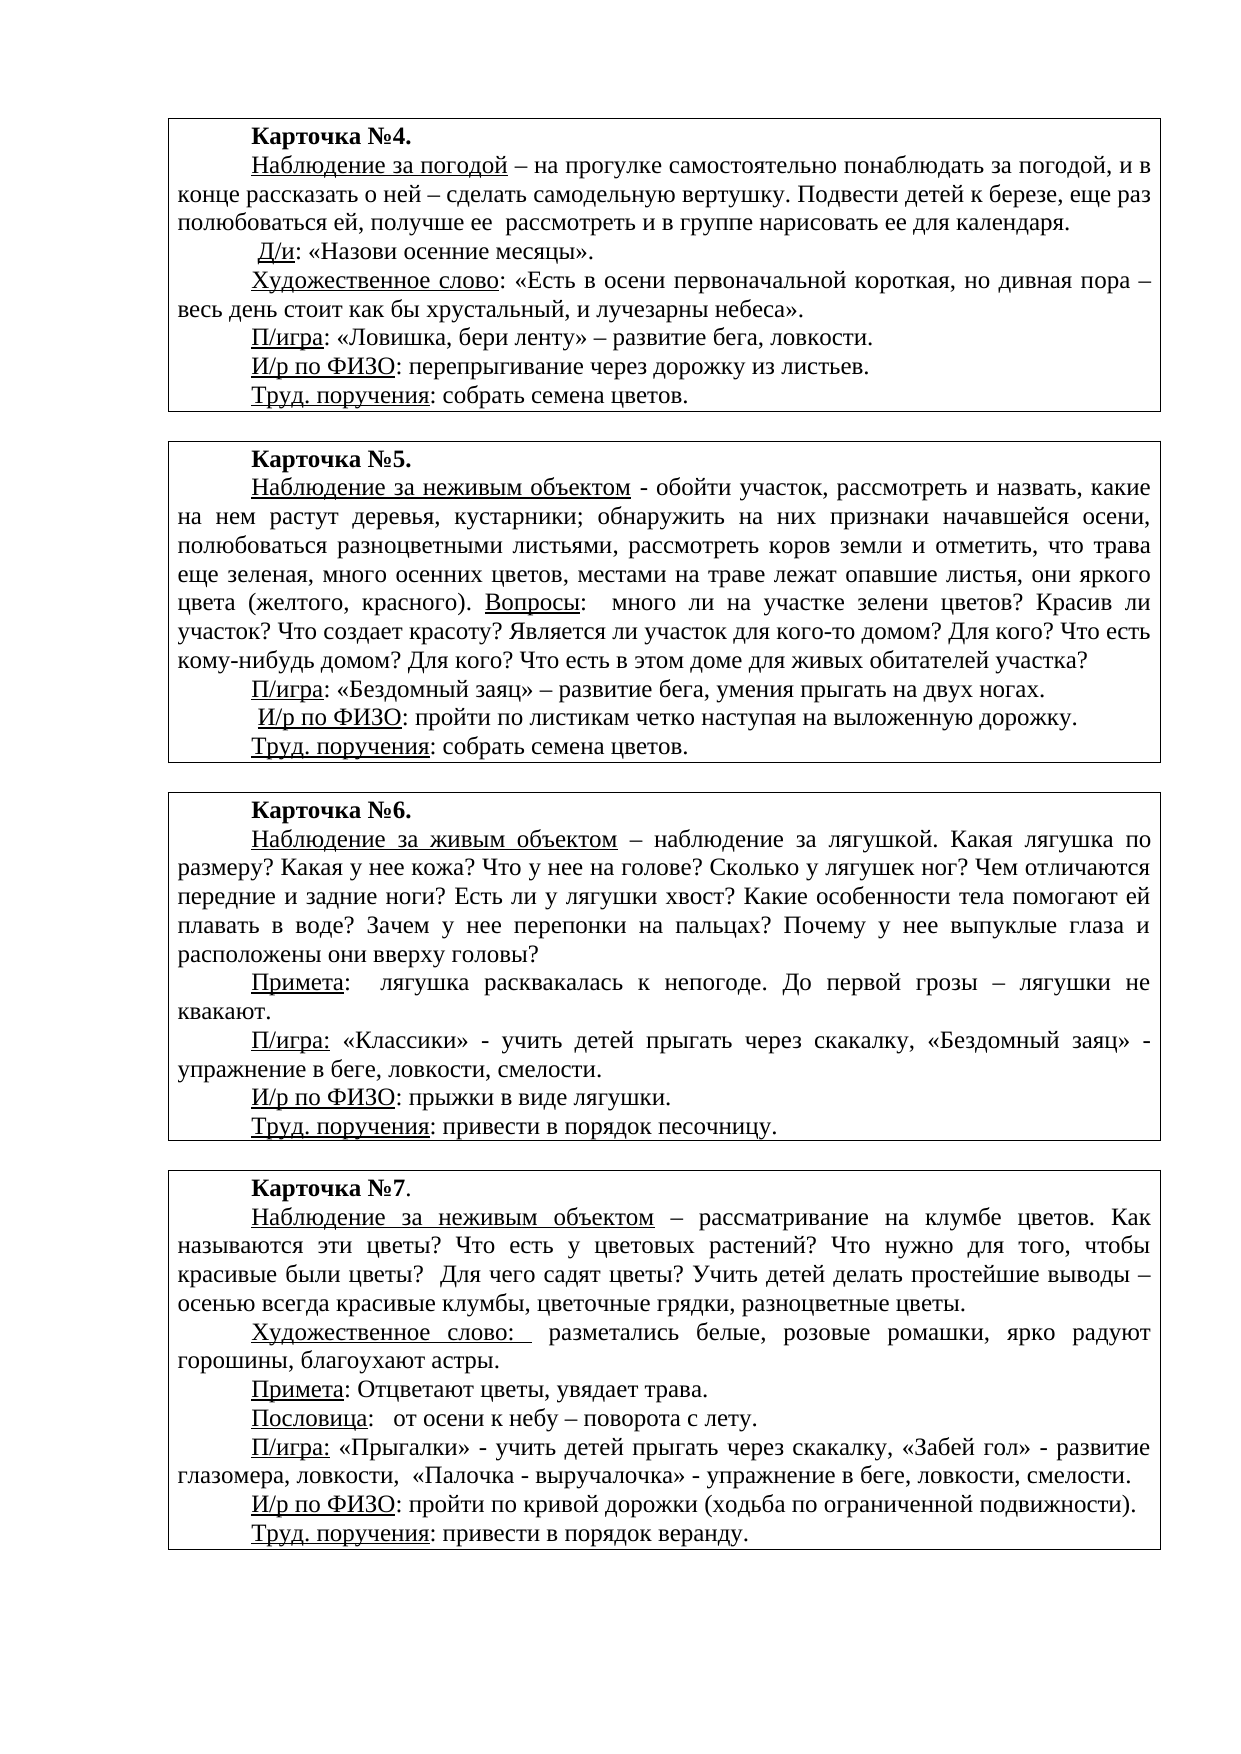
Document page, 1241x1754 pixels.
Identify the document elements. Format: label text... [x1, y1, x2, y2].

text П/игра: «Прыгалки» - учить детей прыгать через скакалку, «Забей гол» - развитие глазомера, ловкости, «Палочка - выручалочка» - упражнение в беге, ловкости, смелости. [177, 1432, 1152, 1489]
text Труд. поручения: привести в порядок песочницу. [169, 1108, 1160, 1140]
text Художественное слово: разметались белые, розовые ромашки, ярко радуют горошины, благоухают астры. [177, 1317, 1152, 1374]
text Примета: лягушка расквакалась к непогоде. До первой грозы – лягушки не квакают. [177, 967, 1152, 1025]
text Труд. поручения: собрать семена цветов. [169, 728, 1160, 762]
text Наблюдение за неживым объектом - обойти участок, рассмотреть и назвать, какие на нем растут деревья, кустарники; обнаружить на них признаки начавшейся осени, полюбоваться разноцветными листьями, рассмотреть коров земли и отметить, что трава еще зеленая, много осенних цветов, местами на траве лежат опавшие листья, они яркого цвета (желтого, красного). Вопросы: много ли на участке зелени цветов? Красив ли участок? Что создает красоту? Является ли участок для кого-то домом? Для кого? Что есть кому-нибудь домом? Для кого? Что есть в этом доме для живых обитателей участка? [177, 472, 1152, 674]
text И/р по ФИЗО: перепрыгивание через дорожку из листьев. [177, 351, 1152, 377]
text Карточка №5. [169, 442, 1160, 472]
text Наблюдение за погодой – на прогулке самостоятельно понаблюдать за погодой, и в конце рассказать о ней – сделать самодельную вертушку. Подвести детей к березе, еще раз полюбоваться ей, получше ее рассмотреть и в группе нарисовать ее для календаря. [177, 150, 1152, 236]
text И/р по ФИЗО: пройти по кривой дорожки (ходьба по ограниченной подвижности). [177, 1489, 1152, 1515]
text Карточка №7. [169, 1171, 1160, 1202]
text П/игра: «Бездомный заяц» – развитие бега, умения прыгать на двух ногах. [177, 674, 1152, 702]
text Пословица: от осени к небу – поворота с лету. [177, 1403, 1152, 1432]
text Д/и: «Назови осенние месяцы». [177, 236, 1152, 265]
text П/игра: «Ловишка, бери ленту» – развитие бега, ловкости. [177, 322, 1152, 351]
text Наблюдение за неживым объектом – рассматривание на клумбе цветов. Как называются эти цветы? Что есть у цветовых растений? Что нужно для того, чтобы красивые были цветы? Для чего садят цветы? Учить детей делать простейшие выводы – осенью всегда красивые клумбы, цветочные грядки, разноцветные цветы. [177, 1202, 1152, 1317]
text И/р по ФИЗО: прыжки в виде лягушки. [177, 1082, 1152, 1108]
text Труд. поручения: собрать семена цветов. [169, 377, 1160, 411]
text Примета: Отцветают цветы, увядает трава. [177, 1374, 1152, 1403]
text Карточка №4. [169, 119, 1160, 150]
text Труд. поручения: привести в порядок веранду. [169, 1515, 1160, 1549]
text П/игра: «Классики» - учить детей прыгать через скакалку, «Бездомный заяц» - упражнение в беге, ловкости, смелости. [177, 1025, 1152, 1082]
text Карточка №6. [169, 793, 1160, 824]
text И/р по ФИЗО: пройти по листикам четко наступая на выложенную дорожку. [177, 702, 1152, 728]
text Наблюдение за живым объектом – наблюдение за лягушкой. Какая лягушка по размеру? Какая у нее кожа? Что у нее на голове? Сколько у лягушек ног? Чем отличаются передние и задние ноги? Есть ли у лягушки хвост? Какие особенности тела помогают ей плавать в воде? Зачем у нее перепонки на пальцах? Почему у нее выпуклые глаза и расположены они вверху головы? [177, 824, 1152, 967]
text Художественное слово: «Есть в осени первоначальной короткая, но дивная пора – весь день стоит как бы хрустальный, и лучезарны небеса». [177, 265, 1152, 322]
